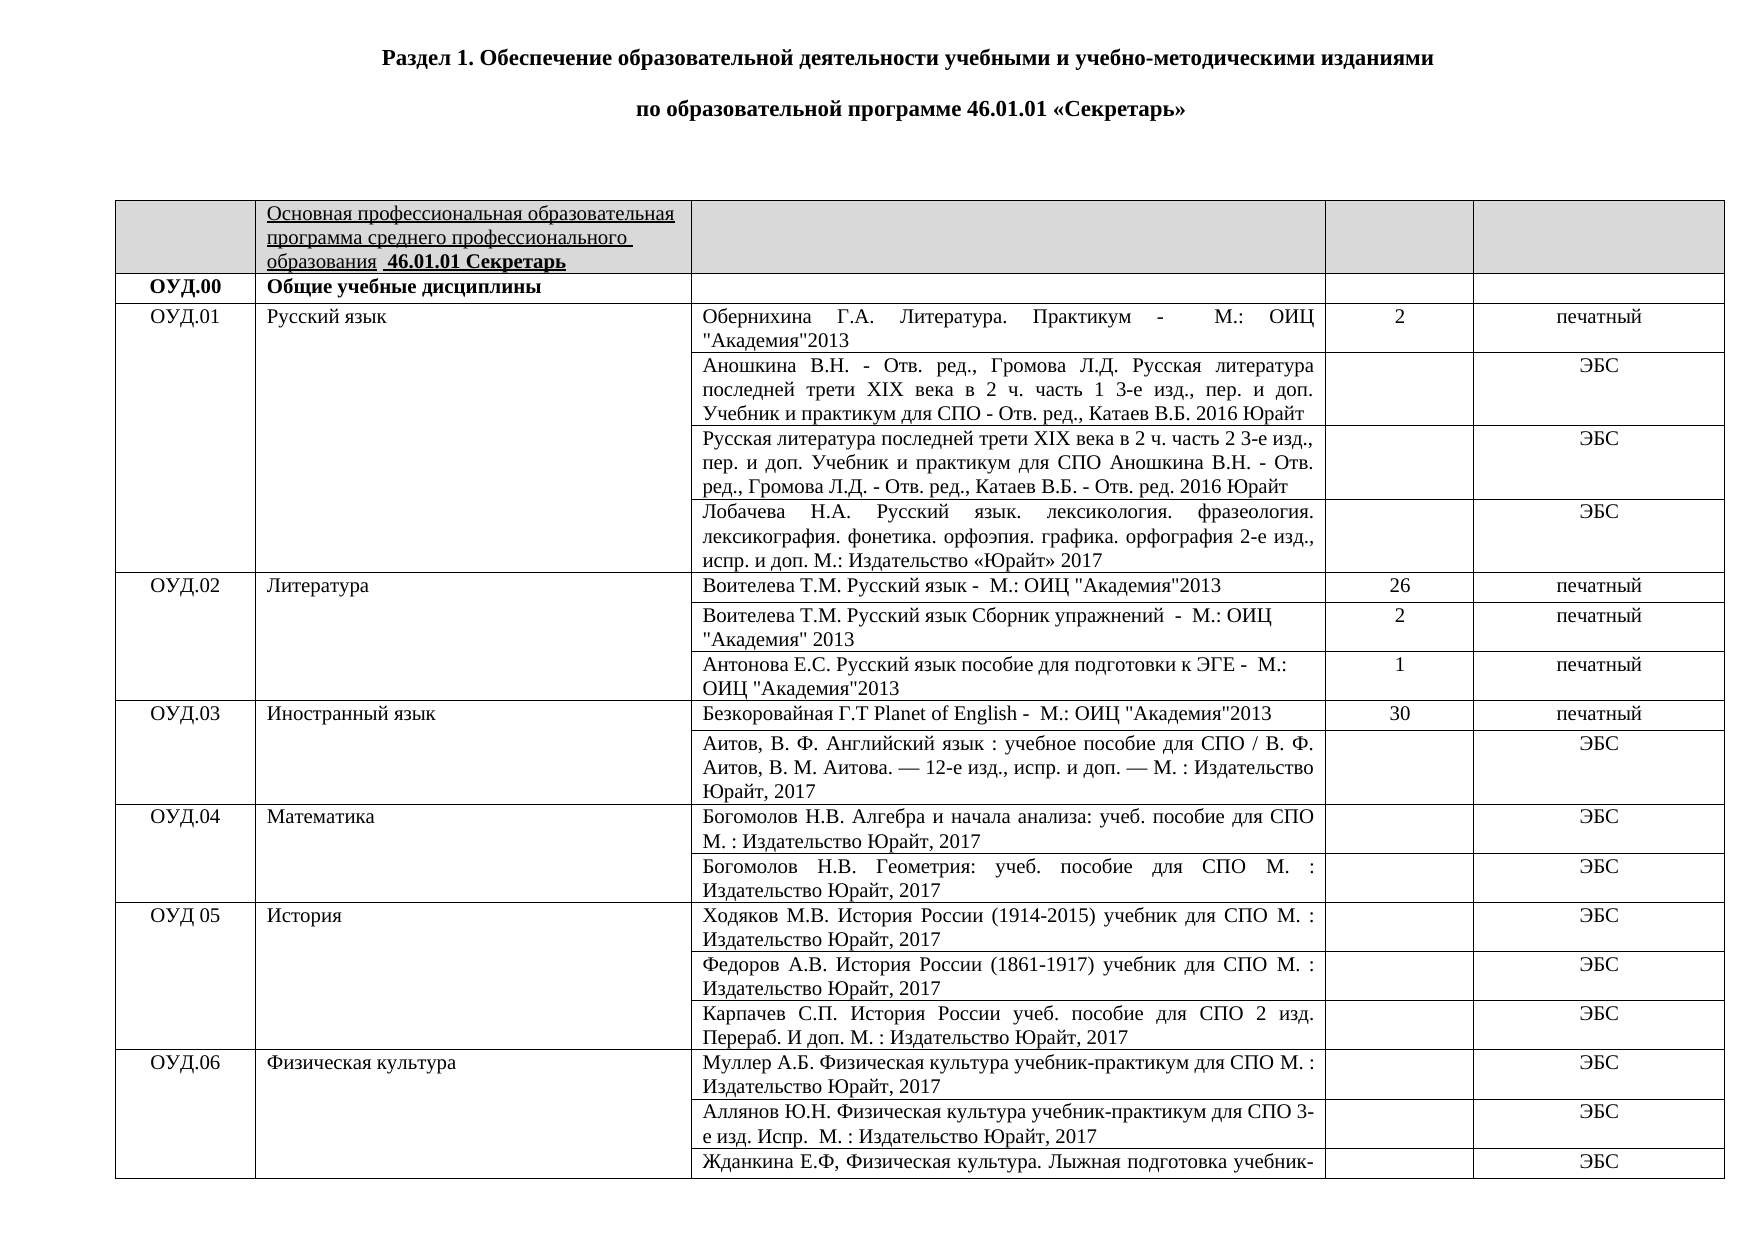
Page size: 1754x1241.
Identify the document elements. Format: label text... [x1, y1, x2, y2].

table_cell ЭБС [1474, 1050, 1724, 1098]
table_cell ЭБС [1474, 1100, 1724, 1148]
table_cell ОУД.03 [116, 701, 255, 803]
table_cell Безкоровайная Г.Т Planet of English - М.: ОИЦ "Академия"2013 [692, 701, 1325, 730]
table_cell [1326, 500, 1473, 572]
table_cell Жданкина Е.Ф, Физическая культура. Лыжная подготовка учебник-практикум для СПО М. : Издательство Юрайт, 2017 [692, 1149, 1325, 1178]
table_header [1474, 201, 1724, 273]
table_cell ЭБС [1474, 805, 1724, 853]
table_cell Воителева Т.М. Русский язык Сборник упражнений - М.: ОИЦ "Академия" 2013 [692, 603, 1325, 651]
table_cell ОУД 05 [116, 903, 255, 1049]
table_cell ОУД.00 [116, 274, 255, 303]
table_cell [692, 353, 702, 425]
table_cell Аллянов Ю.Н. Физическая культура учебник-практикум для СПО 3-е изд. Испр. М. : Издательство Юрайт, 2017 [692, 1100, 1325, 1148]
table_cell печатный [1474, 603, 1724, 651]
table_cell [1474, 274, 1724, 303]
table_cell Русский язык [256, 304, 691, 572]
table_cell [1326, 1050, 1473, 1098]
table_cell [1326, 805, 1473, 853]
text Раздел 1. Обеспечение образовательной деятельности учебными и учебно-методическими изданиями [118, 44, 1698, 71]
table_cell История [256, 903, 691, 1049]
table_header [692, 201, 1325, 273]
table_cell ЭБС [1474, 952, 1724, 1000]
table_cell Физическая культура [256, 1050, 691, 1178]
table_cell ЭБС [1474, 903, 1724, 951]
table_cell Федоров А.В. История России (1861-1917) учебник для СПО М. : Издательство Юрайт, 2017 [692, 952, 1325, 1000]
table_cell Общие учебные дисциплины [256, 274, 691, 303]
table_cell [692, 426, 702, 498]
table_cell Иностранный язык [256, 701, 691, 803]
table_cell Муллер А.Б. Физическая культура учебник-практикум для СПО М. : Издательство Юрайт, 2017 [692, 1050, 1325, 1098]
table_cell ЭБС [1474, 500, 1724, 572]
table_cell [1326, 274, 1473, 303]
table_cell Богомолов Н.В. Геометрия: учеб. пособие для СПО М. : Издательство Юрайт, 2017 [692, 854, 1325, 902]
table_cell ОУД.06 [116, 1050, 255, 1178]
table_cell 2 [1326, 304, 1473, 352]
table_cell ЭБС [1474, 353, 1724, 425]
table_cell Литература [256, 573, 691, 700]
table_header [116, 201, 255, 273]
table_cell ОУД.02 [116, 573, 255, 700]
table_cell ОУД.01 [116, 304, 255, 572]
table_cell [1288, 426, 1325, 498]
table_cell Обернихина Г.А. Литература. Практикум - М.: ОИЦ "Академия"2013 [692, 304, 1325, 352]
table_cell [1326, 854, 1473, 902]
table_cell [1326, 903, 1473, 951]
text по образовательной программе 46.01.01 «Секретарь» [118, 95, 1698, 122]
table_cell ЭБС [1474, 1149, 1724, 1178]
table_cell ОУД.04 [116, 805, 255, 902]
table_cell 2 [1326, 603, 1473, 651]
table_cell Антонова Е.С. Русский язык пособие для подготовки к ЭГЕ - М.: ОИЦ "Академия"2013 [692, 652, 1325, 700]
table_cell ЭБС [1474, 426, 1724, 498]
table_header Основная профессиональная образовательная программа среднего профессионального образования 46.01.01 Секретарь [256, 201, 691, 273]
table_cell [1326, 426, 1473, 498]
table_cell печатный [1474, 652, 1724, 700]
table_cell [692, 274, 1325, 303]
table_cell [1326, 1001, 1473, 1049]
table_header [1326, 201, 1473, 273]
table_cell 26 [1326, 573, 1473, 602]
table_cell Лобачева Н.А. Русский язык. лексикология. фразеология. лексикография. фонетика. орфоэпия. графика. орфография 2-е изд., испр. и доп. М.: Издательство «Юрайт» 2017 [692, 500, 1325, 572]
table_cell ЭБС [1474, 731, 1724, 803]
table_cell Аитов, В. Ф. Английский язык : учебное пособие для СПО / В. Ф. Аитов, В. М. Аитова. — 12-е изд., испр. и доп. — М. : Издательство Юрайт, 2017 [816, 731, 1325, 803]
table_cell 30 [1326, 701, 1473, 730]
table_cell Карпачев С.П. История России учеб. пособие для СПО 2 изд. Перераб. И доп. М. : Издательство Юрайт, 2017 [692, 1001, 1325, 1049]
table_cell 1 [1326, 652, 1473, 700]
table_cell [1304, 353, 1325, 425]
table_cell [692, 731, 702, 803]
table_cell Воителева Т.М. Русский язык - М.: ОИЦ "Академия"2013 [692, 573, 1325, 602]
table_cell печатный [1474, 701, 1724, 730]
table_cell [1326, 952, 1473, 1000]
table_cell [1326, 731, 1473, 803]
table_cell печатный [1474, 573, 1724, 602]
table_cell Ходяков М.В. История России (1914-2015) учебник для СПО М. : Издательство Юрайт, 2017 [692, 903, 1325, 951]
table_cell печатный [1474, 304, 1724, 352]
table_cell Богомолов Н.В. Алгебра и начала анализа: учеб. пособие для СПО М. : Издательство Юрайт, 2017 [692, 805, 1325, 853]
table_cell ЭБС [1474, 854, 1724, 902]
table_cell [1326, 353, 1473, 425]
table_cell Математика [256, 805, 691, 902]
table_cell [1326, 1100, 1473, 1148]
table_cell ЭБС [1474, 1001, 1724, 1049]
table_cell [1326, 1149, 1473, 1178]
